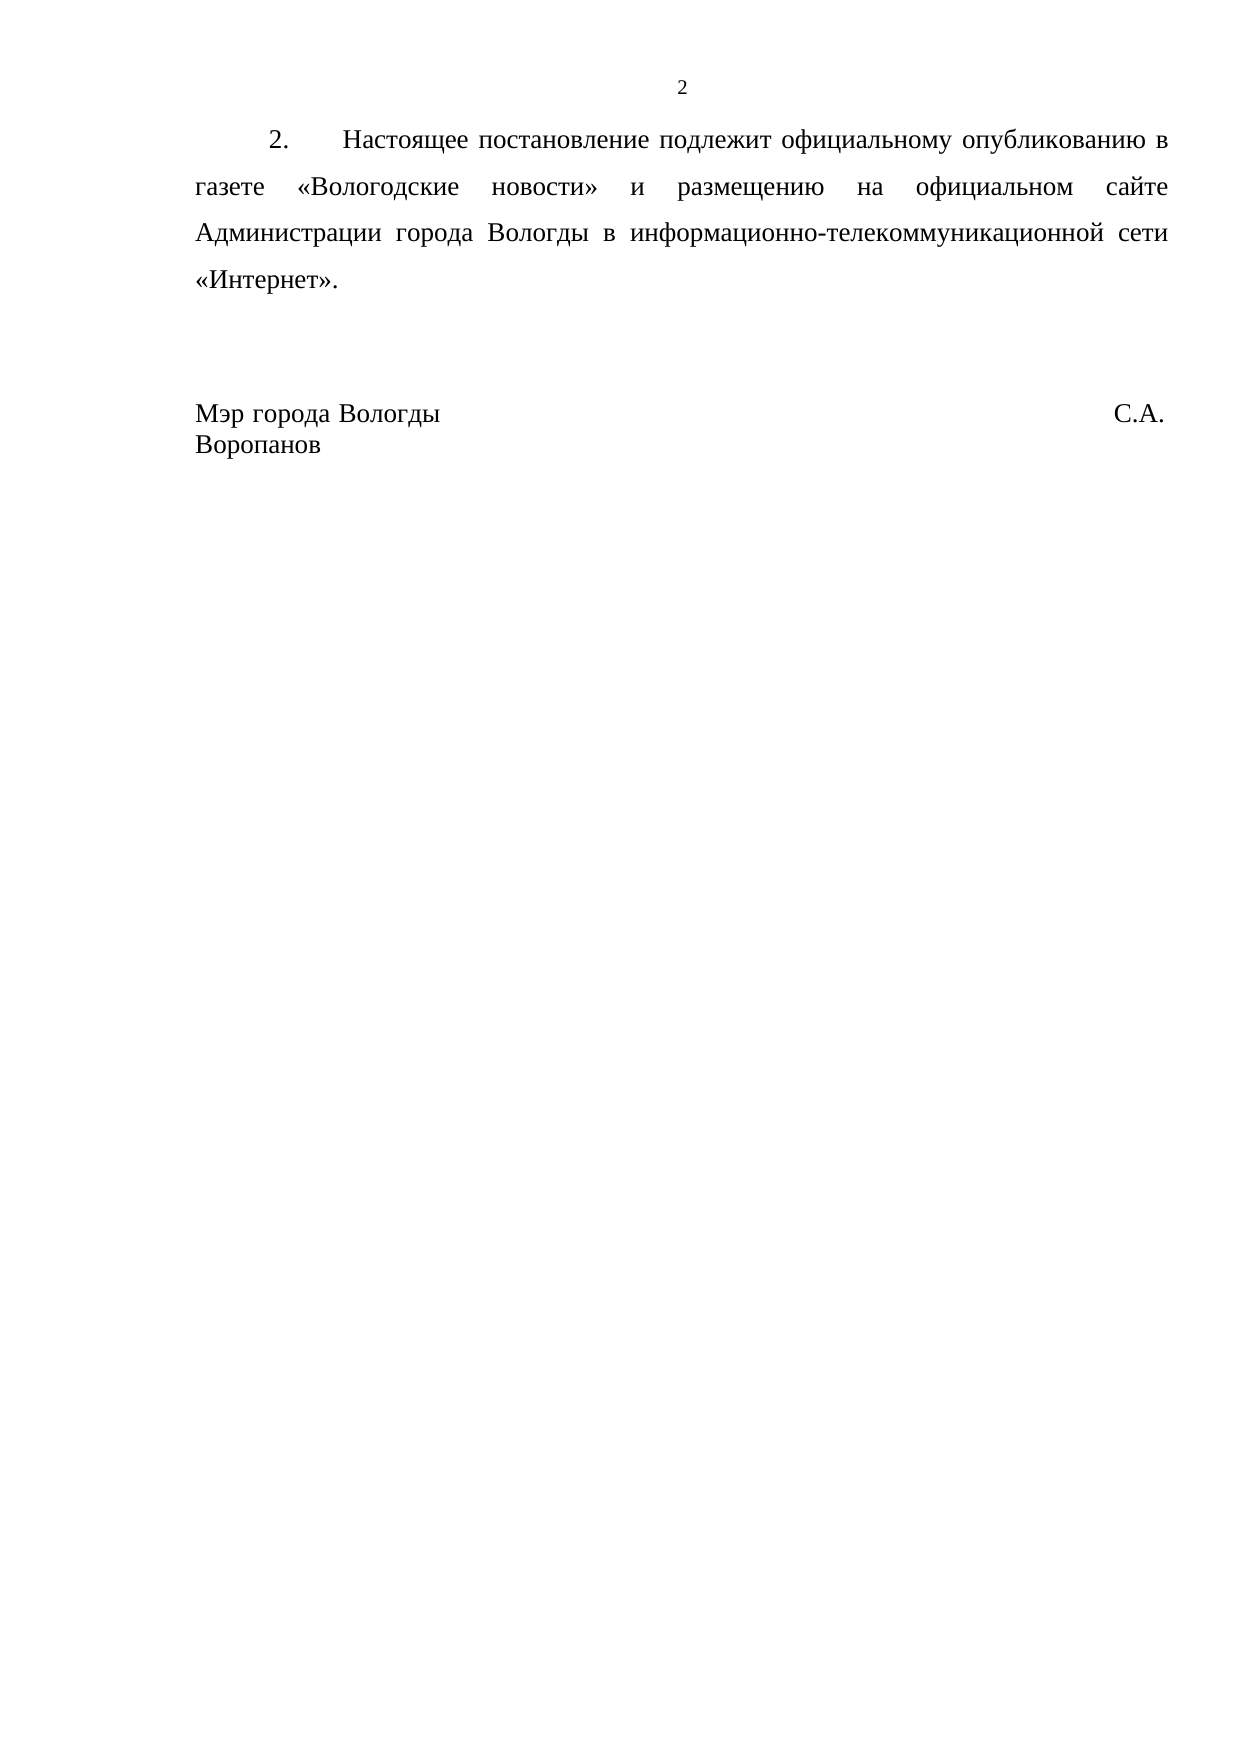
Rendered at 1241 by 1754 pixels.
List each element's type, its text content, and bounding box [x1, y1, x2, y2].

text Мэр города Вологды С.А. Воропанов [195, 397, 1169, 459]
list Настоящее постановление подлежит официальному опубликованию в газете «Вологодские новости» и размещению на официальном сайте Администрации города Вологды в информационно-телекоммуникационной сети «Интернет». [195, 123, 1169, 294]
